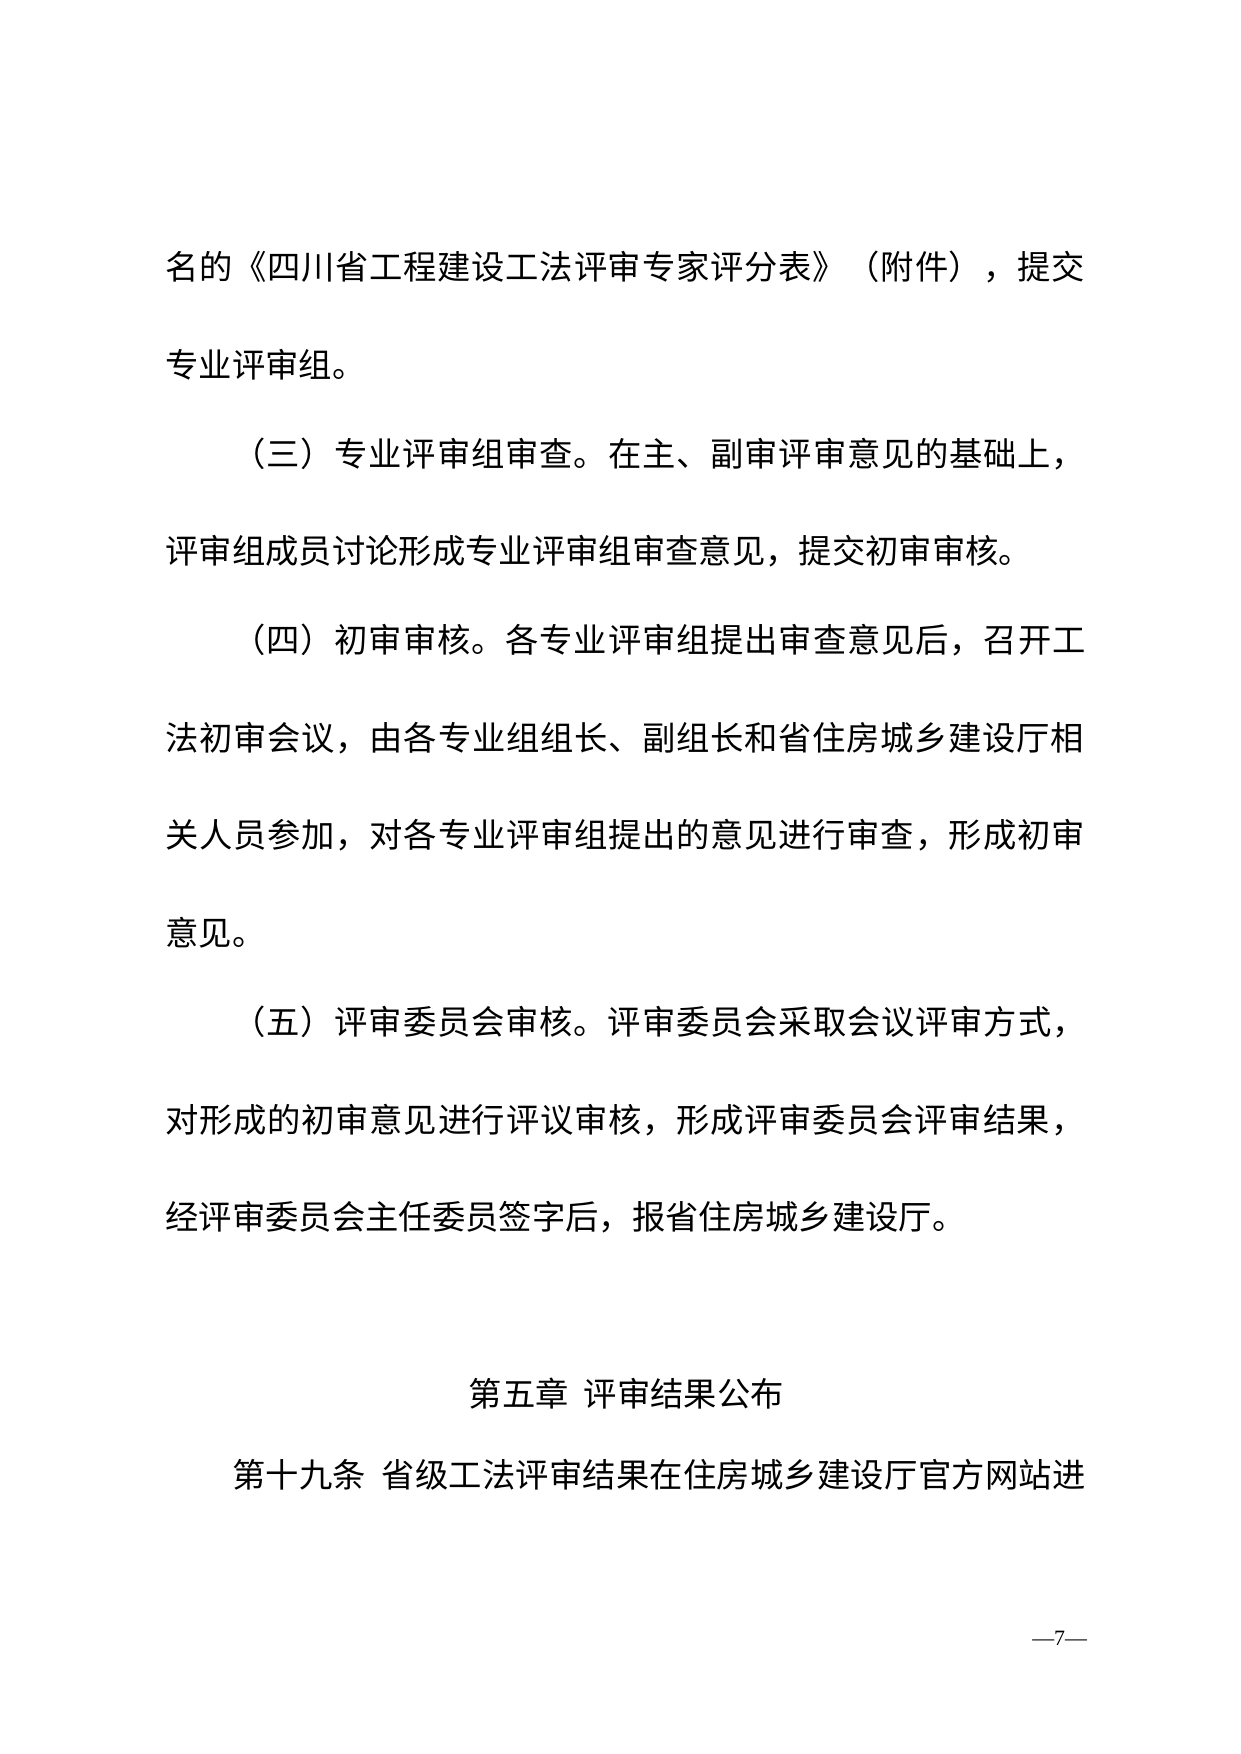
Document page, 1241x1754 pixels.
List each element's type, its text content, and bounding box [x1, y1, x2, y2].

text （五）评审委员会审核。评审委员会采取会议评审方式，对形成的初审意见进行评议审核，形成评审委员会评审结果，经评审委员会主任委员签字后，报省住房城乡建设厅。 [165, 987, 1087, 1247]
text 第五章 评审结果公布 [165, 1359, 1087, 1424]
text （三）专业评审组审查。在主、副审评审意见的基础上，评审组成员讨论形成专业评审组审查意见，提交初审审核。 [165, 419, 1087, 582]
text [165, 233, 1087, 395]
text （四）初审审核。各专业评审组提出审查意见后，召开工法初审会议，由各专业组组长、副组长和省住房城乡建设厅相关人员参加，对各专业评审组提出的意见进行审查，形成初审意见。 [165, 606, 1087, 963]
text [165, 1448, 1087, 1497]
